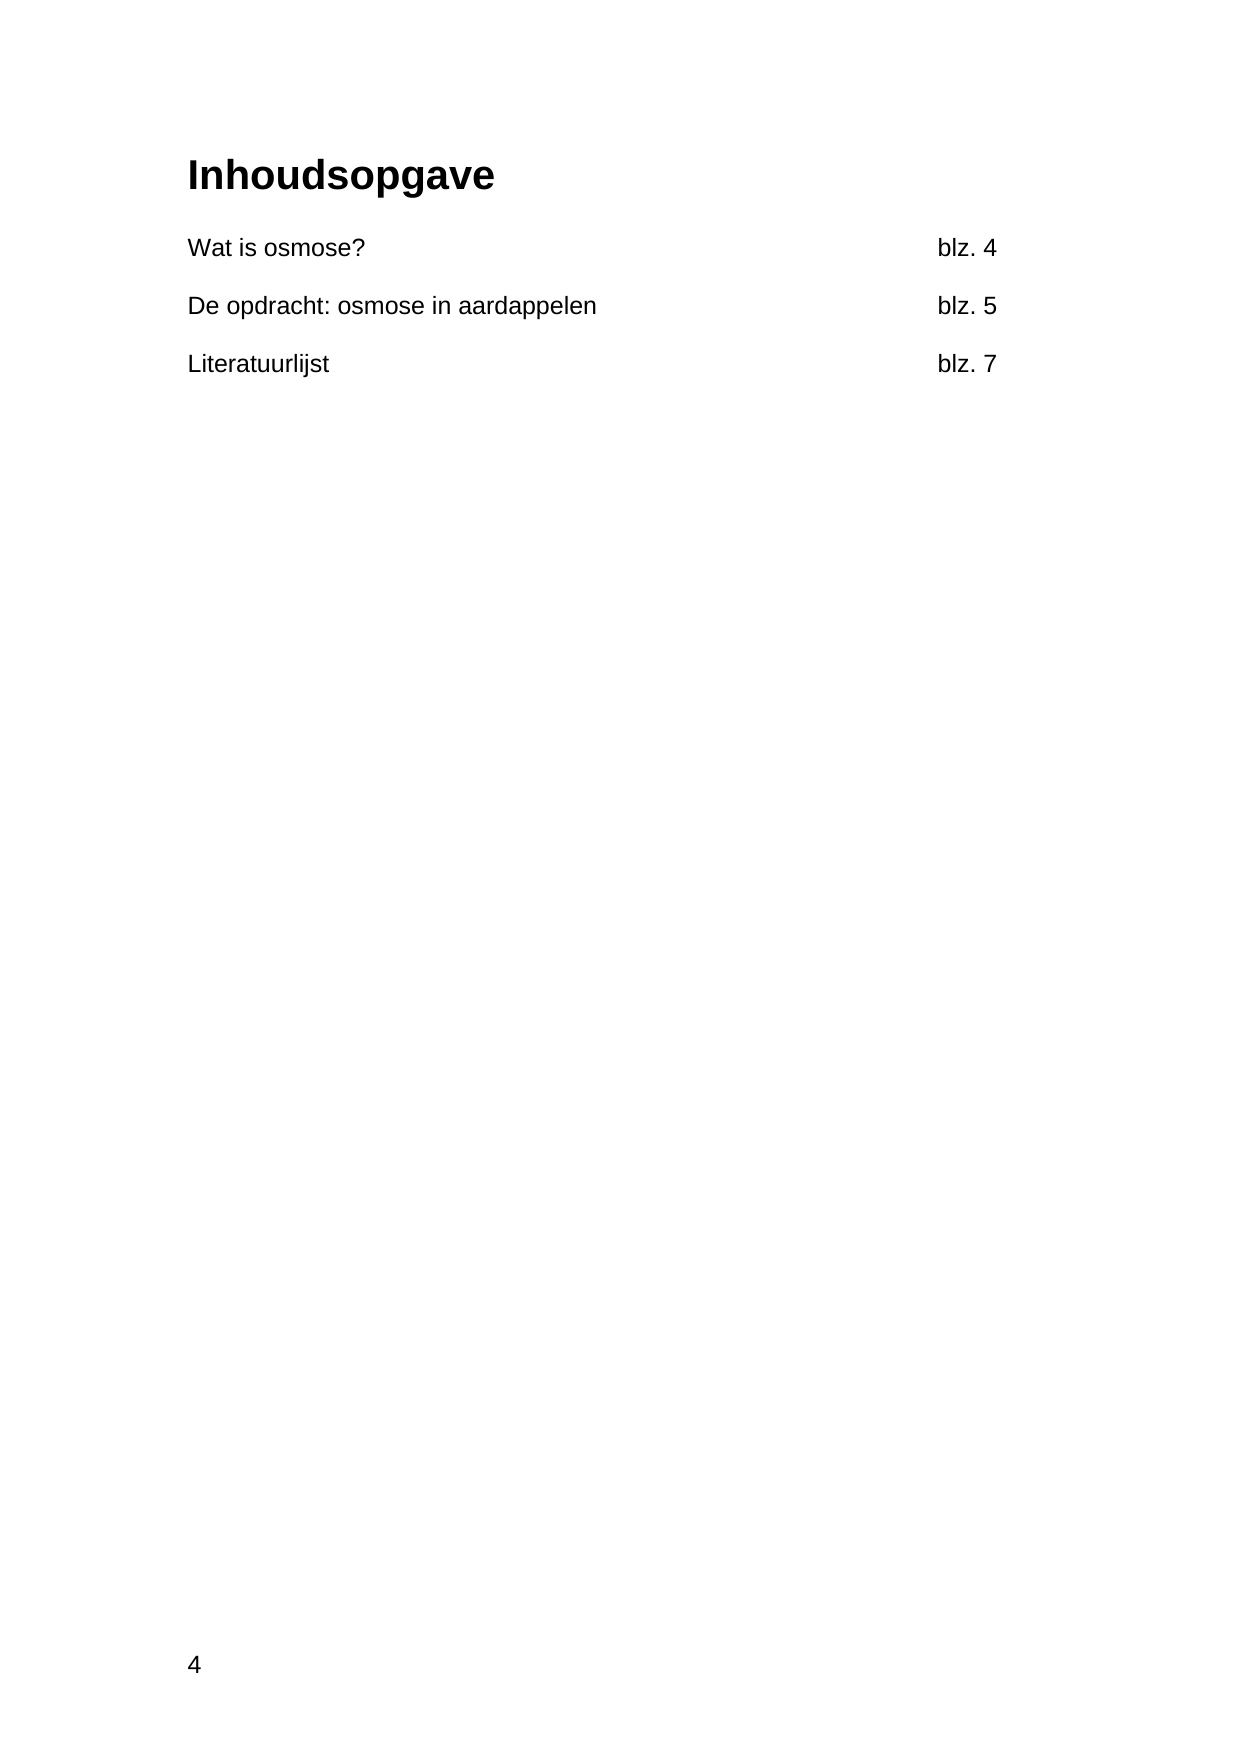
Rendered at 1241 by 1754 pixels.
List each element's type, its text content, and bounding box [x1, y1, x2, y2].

text Inhoudsopgave [187, 150, 1053, 198]
text Wat is osmose? blz. 4 [187, 233, 1053, 262]
text Literatuurlijst blz. 7 [187, 349, 1053, 378]
text De opdracht: osmose in aardappelen blz. 5 [187, 291, 1053, 320]
